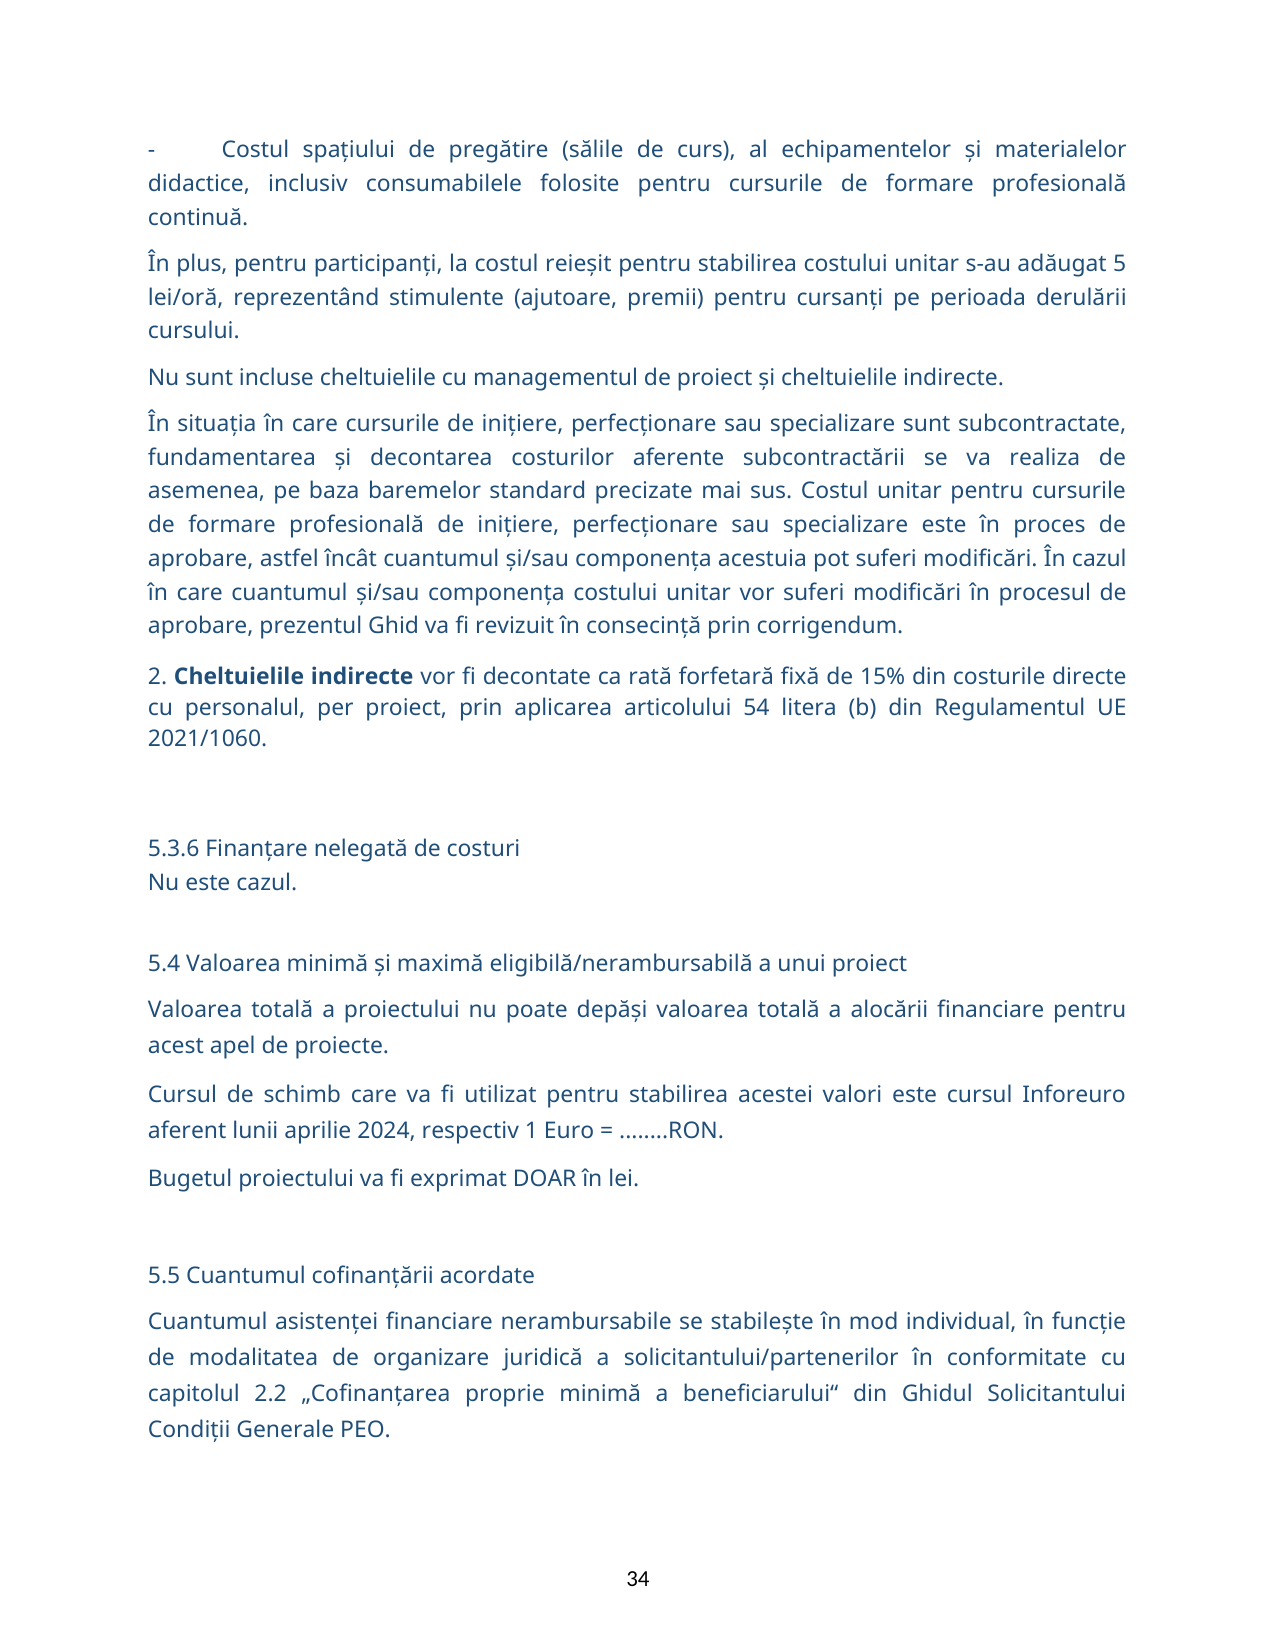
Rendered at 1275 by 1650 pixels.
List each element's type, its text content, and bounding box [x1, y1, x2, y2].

subtitle 5.4 Valoarea minimă și maximă eligibilă/nerambursabilă a unui proiect [148, 947, 1127, 978]
text Bugetul proiectului va fi exprimat DOAR în lei. [148, 1162, 1127, 1193]
text Cursul de schimb care va fi utilizat pentru stabilirea acestei valori este cursul Inforeuro aferent lunii aprilie 2024, respectiv 1 Euro = ........RON. [148, 1078, 1127, 1145]
subtitle 5.3.6 Finanțare nelegată de costuri [148, 832, 1127, 863]
text 2. Cheltuielile indirecte vor fi decontate ca rată forfetară fixă de 15% din costurile directe cu personalul, per proiect, prin aplicarea articolului 54 litera (b) din Regulamentul UE 2021/1060. [148, 659, 1127, 781]
text Valoarea totală a proiectului nu poate depăși valoarea totală a alocării financiare pentru acest apel de proiecte. [148, 993, 1127, 1061]
text Nu sunt incluse cheltuielile cu managementul de proiect și cheltuielile indirecte. [148, 360, 1127, 392]
text În plus, pentru participanți, la costul reieșit pentru stabilirea costului unitar s-au adăugat 5 lei/oră, reprezentând stimulente (ajutoare, premii) pentru cursanți pe perioada derulării cursului. [148, 247, 1127, 345]
text Nu este cazul. [148, 866, 1127, 897]
text În situația în care cursurile de inițiere, perfecționare sau specializare sunt subcontractate, fundamentarea și decontarea costurilor aferente subcontractării se va realiza de asemenea, pe baza baremelor standard precizate mai sus. Costul unitar pentru cursurile de formare profesională de inițiere, perfecționare sau specializare este în proces de aprobare, astfel încât cuantumul și/sau componența acestuia pot suferi modificări. În cazul în care cuantumul și/sau componența costului unitar vor suferi modificări în procesul de aprobare, prezentul Ghid va fi revizuit în consecință prin corrigendum. [148, 407, 1127, 640]
text Cuantumul asistenței financiare nerambursabile se stabilește în mod individual, în funcție de modalitatea de organizare juridică a solicitantului/partenerilor în conformitate cu capitolul 2.2 „Cofinanțarea proprie minimă a beneficiarului“ din Ghidul Solicitantului Condiții Generale PEO. [148, 1305, 1127, 1444]
subtitle 5.5 Cuantumul cofinanțării acordate [148, 1259, 1127, 1290]
text - Costul spațiului de pregătire (sălile de curs), al echipamentelor și materialelor didactice, inclusiv consumabilele folosite pentru cursurile de formare profesională continuă. [148, 133, 1127, 232]
